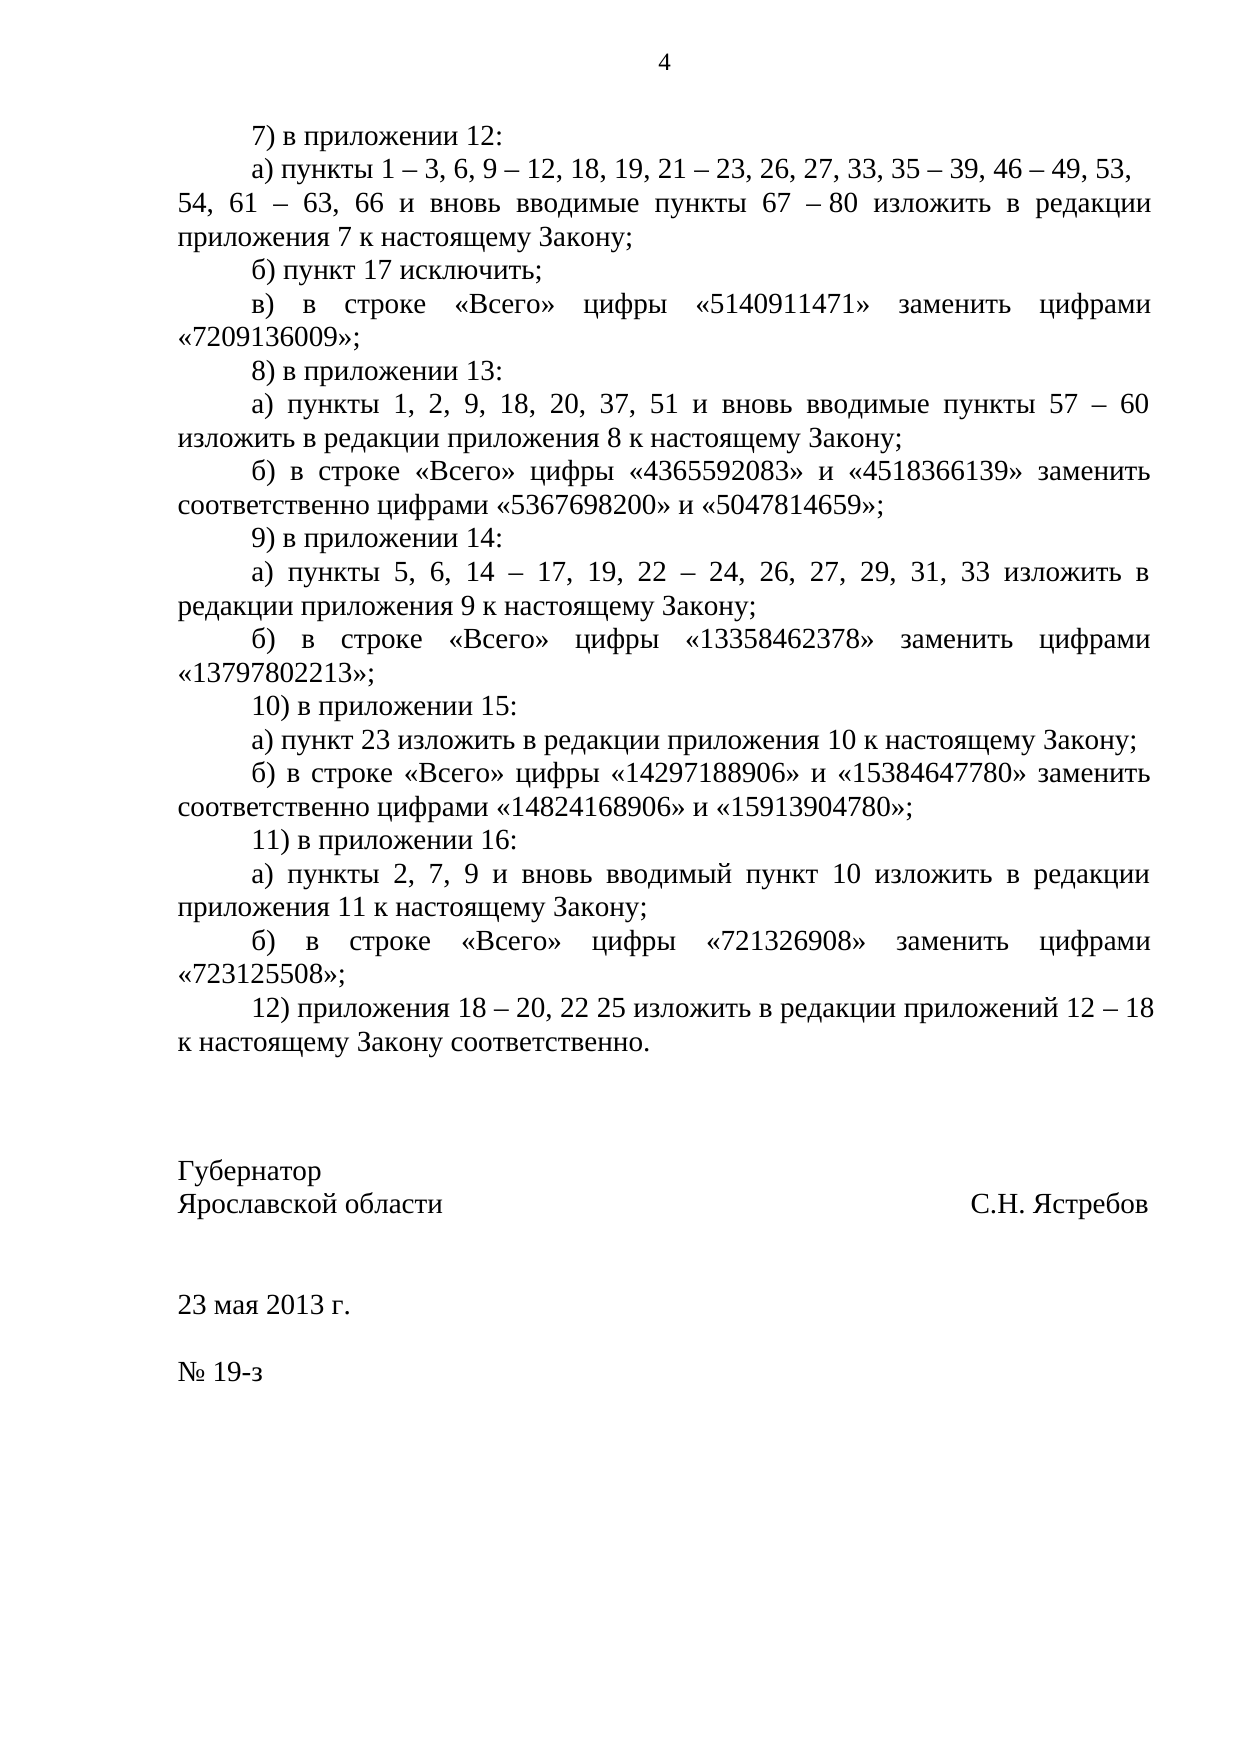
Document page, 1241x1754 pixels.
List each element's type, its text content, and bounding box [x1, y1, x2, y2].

text б) пункт 17 исключить; [177, 252, 1152, 286]
text б) в строке «Всего» цифры «14297188906» и «15384647780» заменить соответственно цифрами «14824168906» и «15913904780»; [177, 755, 1152, 822]
text 12) приложения 18 – 20, 22 25 изложить в редакции приложений 12 – 18 к настоящему Закону соответственно. [177, 990, 1154, 1057]
text а) пункты 1 – 3, 6, 9 – 12, 18, 19, 21 – 23, 26, 27, 33, 35 – 39, 46 – 49, 53, [177, 152, 1152, 185]
text а) пункт 23 изложить в редакции приложения 10 к настоящему Закону; [177, 722, 1152, 755]
text б) в строке «Всего» цифры «721326908» заменить цифрами «723125508»; [177, 923, 1152, 990]
text 11) в приложении 16: [177, 822, 1152, 856]
text 8) в приложении 13: [177, 353, 1152, 386]
text б) в строке «Всего» цифры «13358462378» заменить цифрами «13797802213»; [177, 621, 1152, 688]
text 54, 61 – 63, 66 и вновь вводимые пункты 67 – 80 изложить в редакции приложения 7 к настоящему Закону; [177, 185, 1152, 252]
text 9) в приложении 14: [177, 521, 1152, 554]
text 7) в приложении 12: [177, 118, 1152, 152]
text 10) в приложении 15: [177, 688, 1152, 722]
text б) в строке «Всего» цифры «4365592083» и «4518366139» заменить соответственно цифрами «5367698200» и «5047814659»; [177, 453, 1152, 521]
subtitle Ярославской области С.Н. Ястребов [177, 1187, 1152, 1220]
text в) в строке «Всего» цифры «5140911471» заменить цифрами «7209136009»; [177, 286, 1152, 353]
text а) пункты 1, 2, 9, 18, 20, 37, 51 и вновь вводимые пункты 57 – 60 изложить в редакции приложения 8 к настоящему Закону; [177, 386, 1152, 453]
text а) пункты 2, 7, 9 и вновь вводимый пункт 10 изложить в редакции приложения 11 к настоящему Закону; [177, 856, 1152, 923]
text № 19-з [177, 1354, 1152, 1388]
text 23 мая 2013 г. [177, 1287, 1152, 1321]
subtitle Губернатор [177, 1153, 1152, 1187]
text а) пункты 5, 6, 14 – 17, 19, 22 – 24, 26, 27, 29, 31, 33 изложить в редакции приложения 9 к настоящему Закону; [177, 554, 1152, 621]
